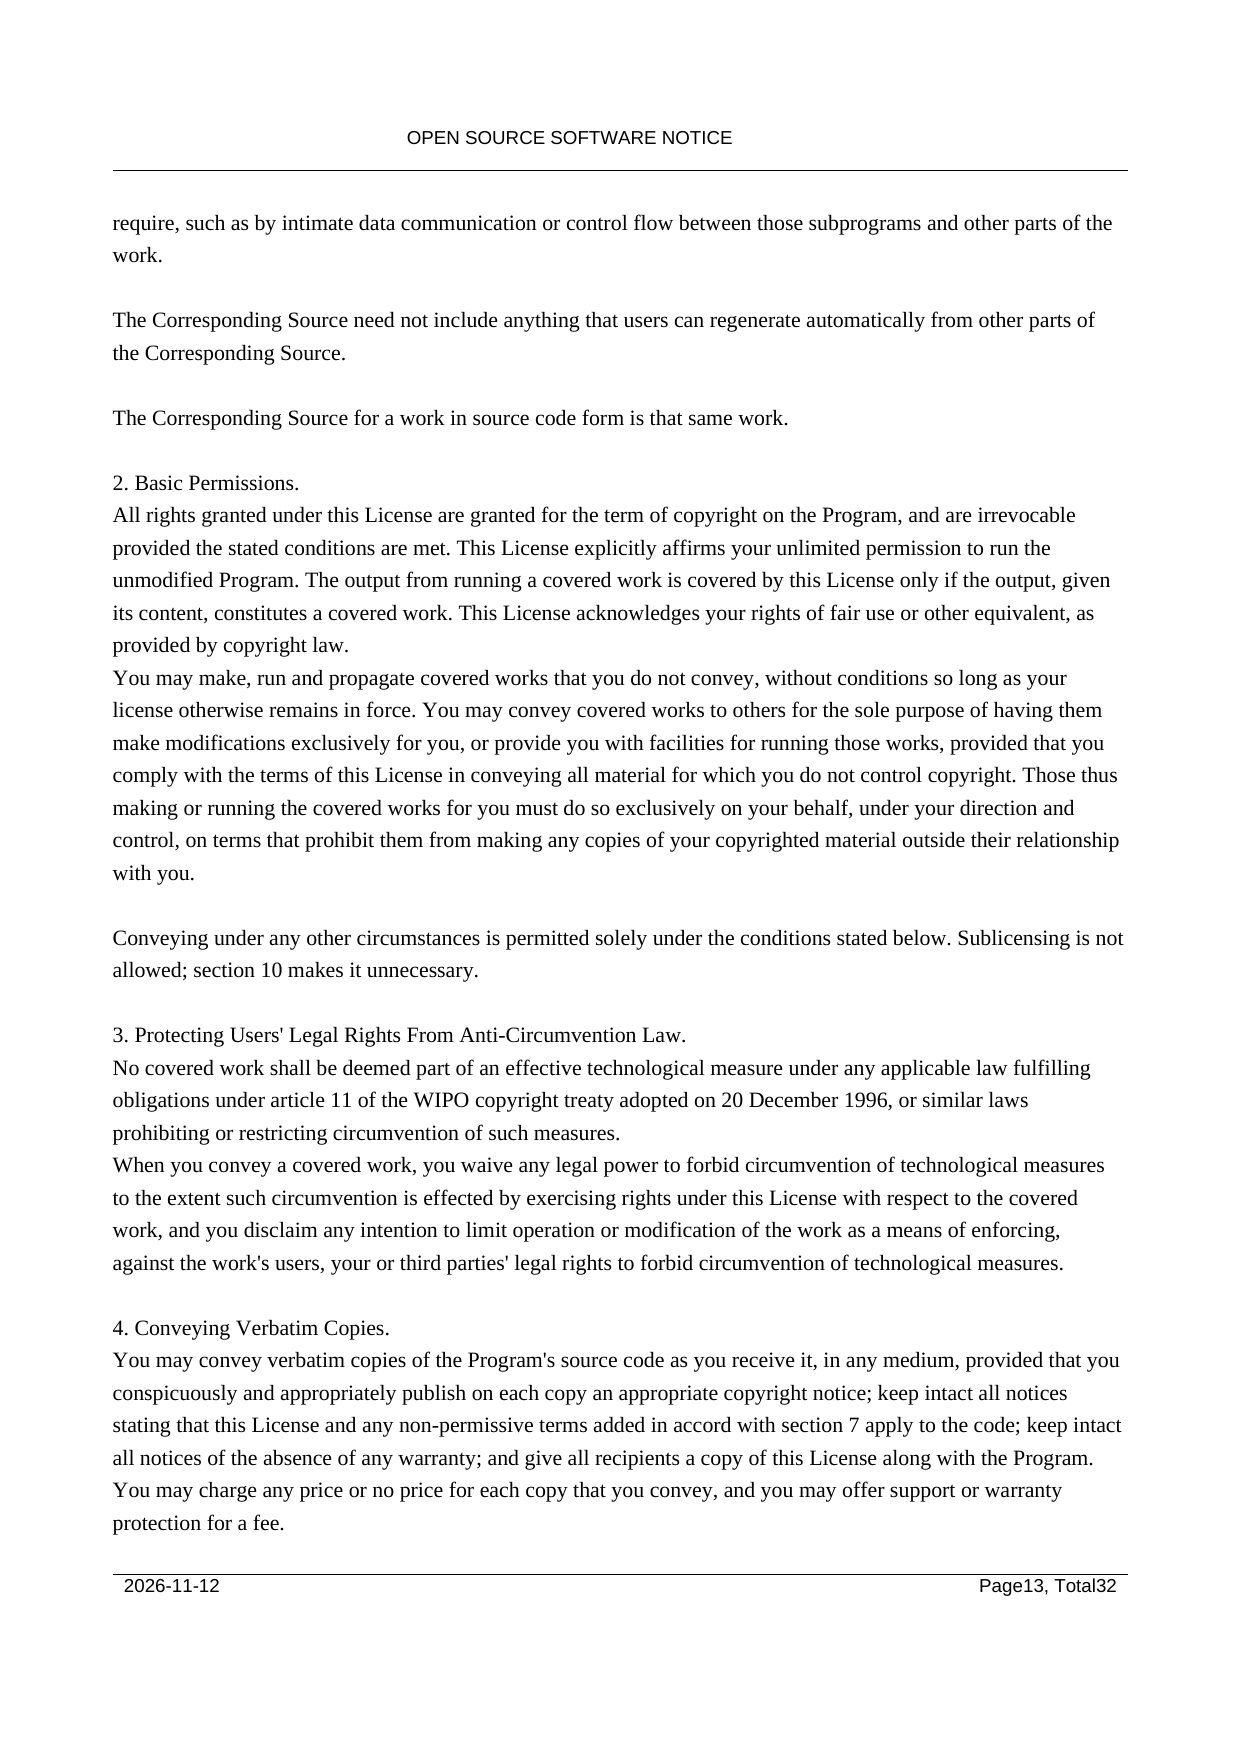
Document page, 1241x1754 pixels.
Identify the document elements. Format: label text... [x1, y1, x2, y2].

text When you convey a covered work, you waive any legal power to forbid circumvention of technological measures to the extent such circumvention is effected by exercising rights under this License with respect to the covered work, and you disclaim any intention to limit operation or modification of the work as a means of enforcing, against the work's users, your or third parties' legal rights to forbid circumvention of technological measures. [112, 1149, 1128, 1279]
text 2. Basic Permissions. [112, 466, 1128, 499]
text Conveying under any other circumstances is permitted solely under the conditions stated below. Sublicensing is not allowed; section 10 makes it unnecessary. [112, 921, 1128, 986]
text You may charge any price or no price for each copy that you convey, and you may offer support or warranty protection for a fee. [112, 1474, 1128, 1539]
text All rights granted under this License are granted for the term of copyright on the Program, and are irrevocable provided the stated conditions are met. This License explicitly affirms your unlimited permission to run the unmodified Program. The output from running a covered work is covered by this License only if the output, given its content, constitutes a covered work. This License acknowledges your rights of fair use or other equivalent, as provided by copyright law. [112, 499, 1128, 661]
text You may make, run and propagate covered works that you do not convey, without conditions so long as your license otherwise remains in force. You may convey covered works to others for the sole purpose of having them make modifications exclusively for you, or provide you with facilities for running those works, provided that you comply with the terms of this License in conveying all material for which you do not control copyright. Those thus making or running the covered works for you must do so exclusively on your behalf, under your direction and control, on terms that prohibit them from making any copies of your copyrighted material outside their relationship with you. [112, 661, 1128, 889]
text The Corresponding Source for a work in source code form is that same work. [112, 401, 1128, 434]
text No covered work shall be deemed part of an effective technological measure under any applicable law fulfilling obligations under article 11 of the WIPO copyright treaty adopted on 20 December 1996, or similar laws prohibiting or restricting circumvention of such measures. [112, 1051, 1128, 1149]
text 4. Conveying Verbatim Copies. [112, 1311, 1128, 1344]
text 3. Protecting Users' Legal Rights From Anti-Circumvention Law. [112, 1019, 1128, 1051]
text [112, 206, 1128, 271]
text You may convey verbatim copies of the Program's source code as you receive it, in any medium, provided that you conspicuously and appropriately publish on each copy an appropriate copyright notice; keep intact all notices stating that this License and any non-permissive terms added in accord with section 7 apply to the code; keep intact all notices of the absence of any warranty; and give all recipients a copy of this License along with the Program. [112, 1344, 1128, 1474]
text The Corresponding Source need not include anything that users can regenerate automatically from other parts of the Corresponding Source. [112, 304, 1128, 369]
